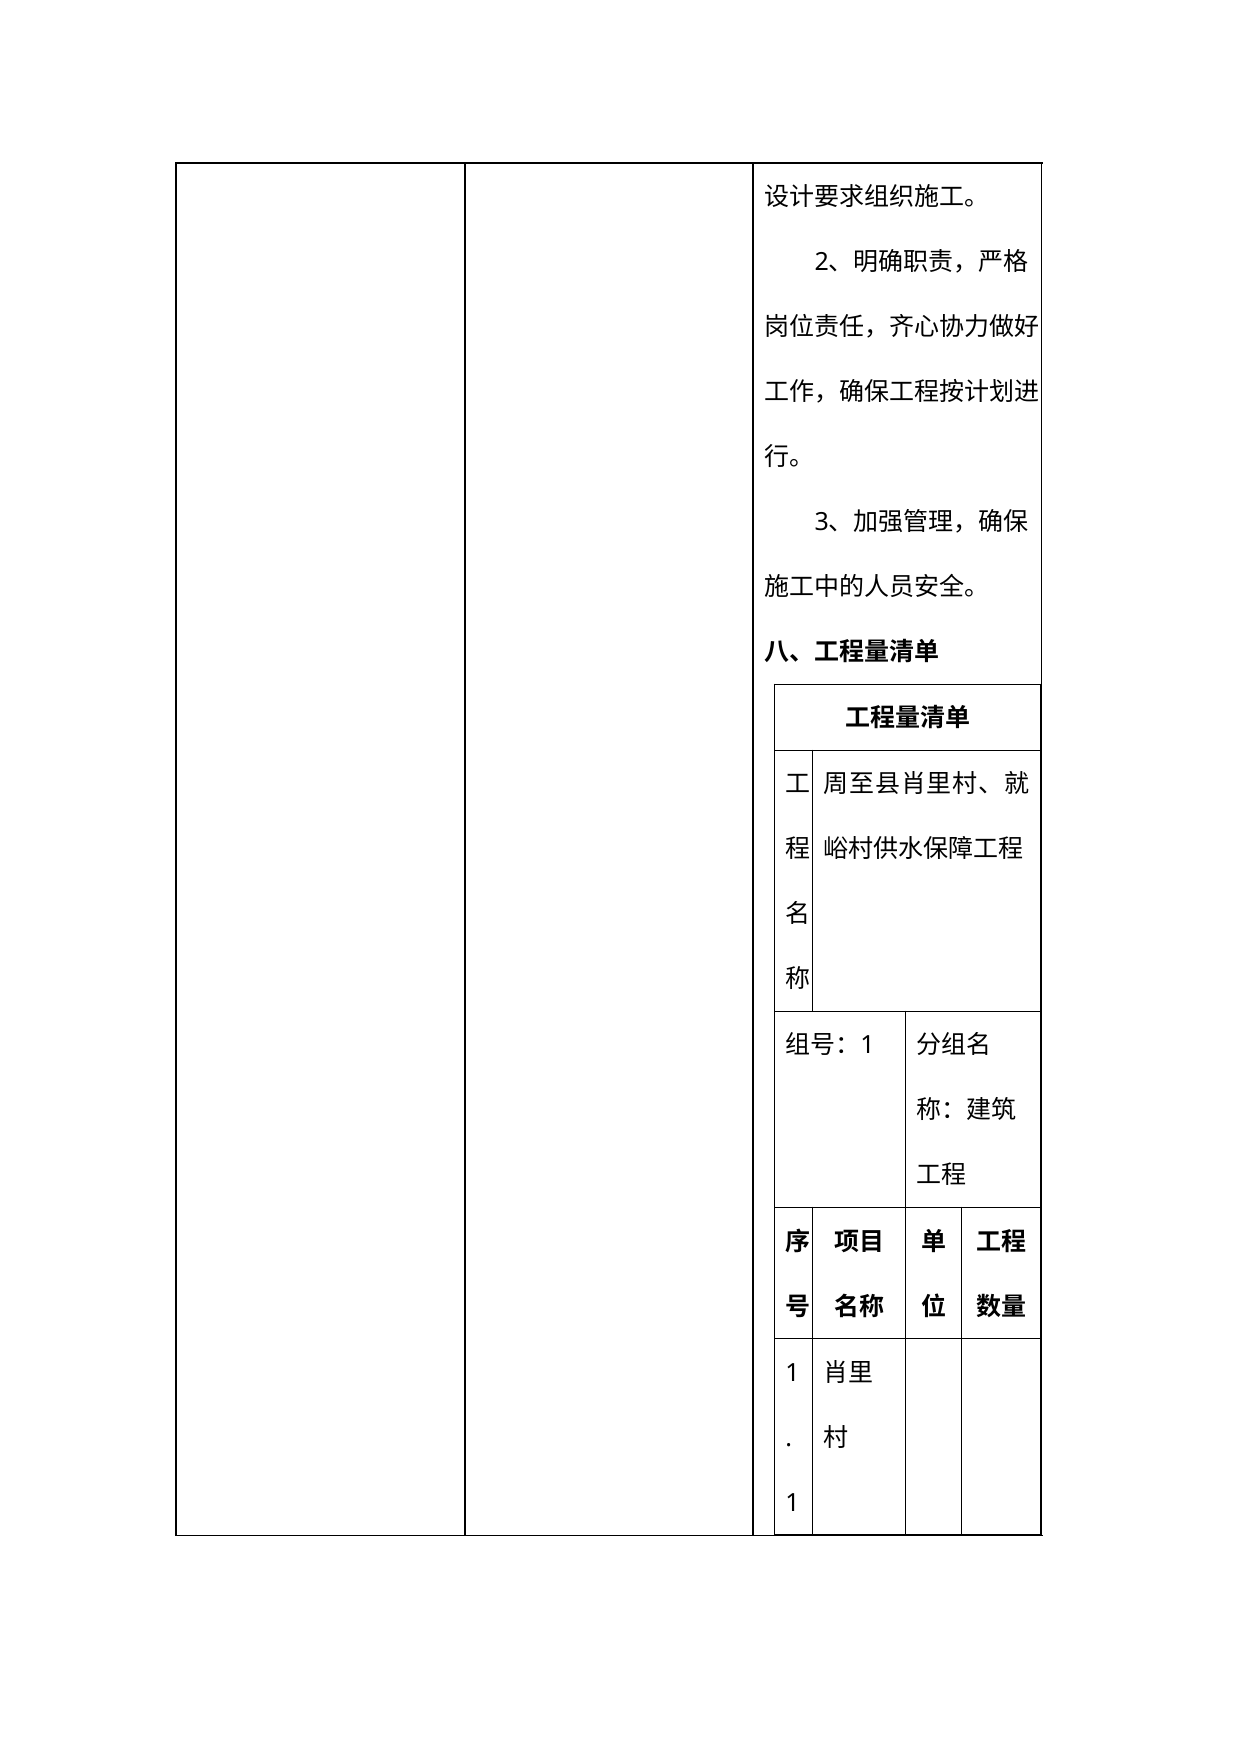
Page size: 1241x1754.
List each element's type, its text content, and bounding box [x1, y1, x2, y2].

table_cell 1 [177, 164, 464, 1535]
table_cell [466, 164, 752, 1535]
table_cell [754, 164, 1041, 1535]
